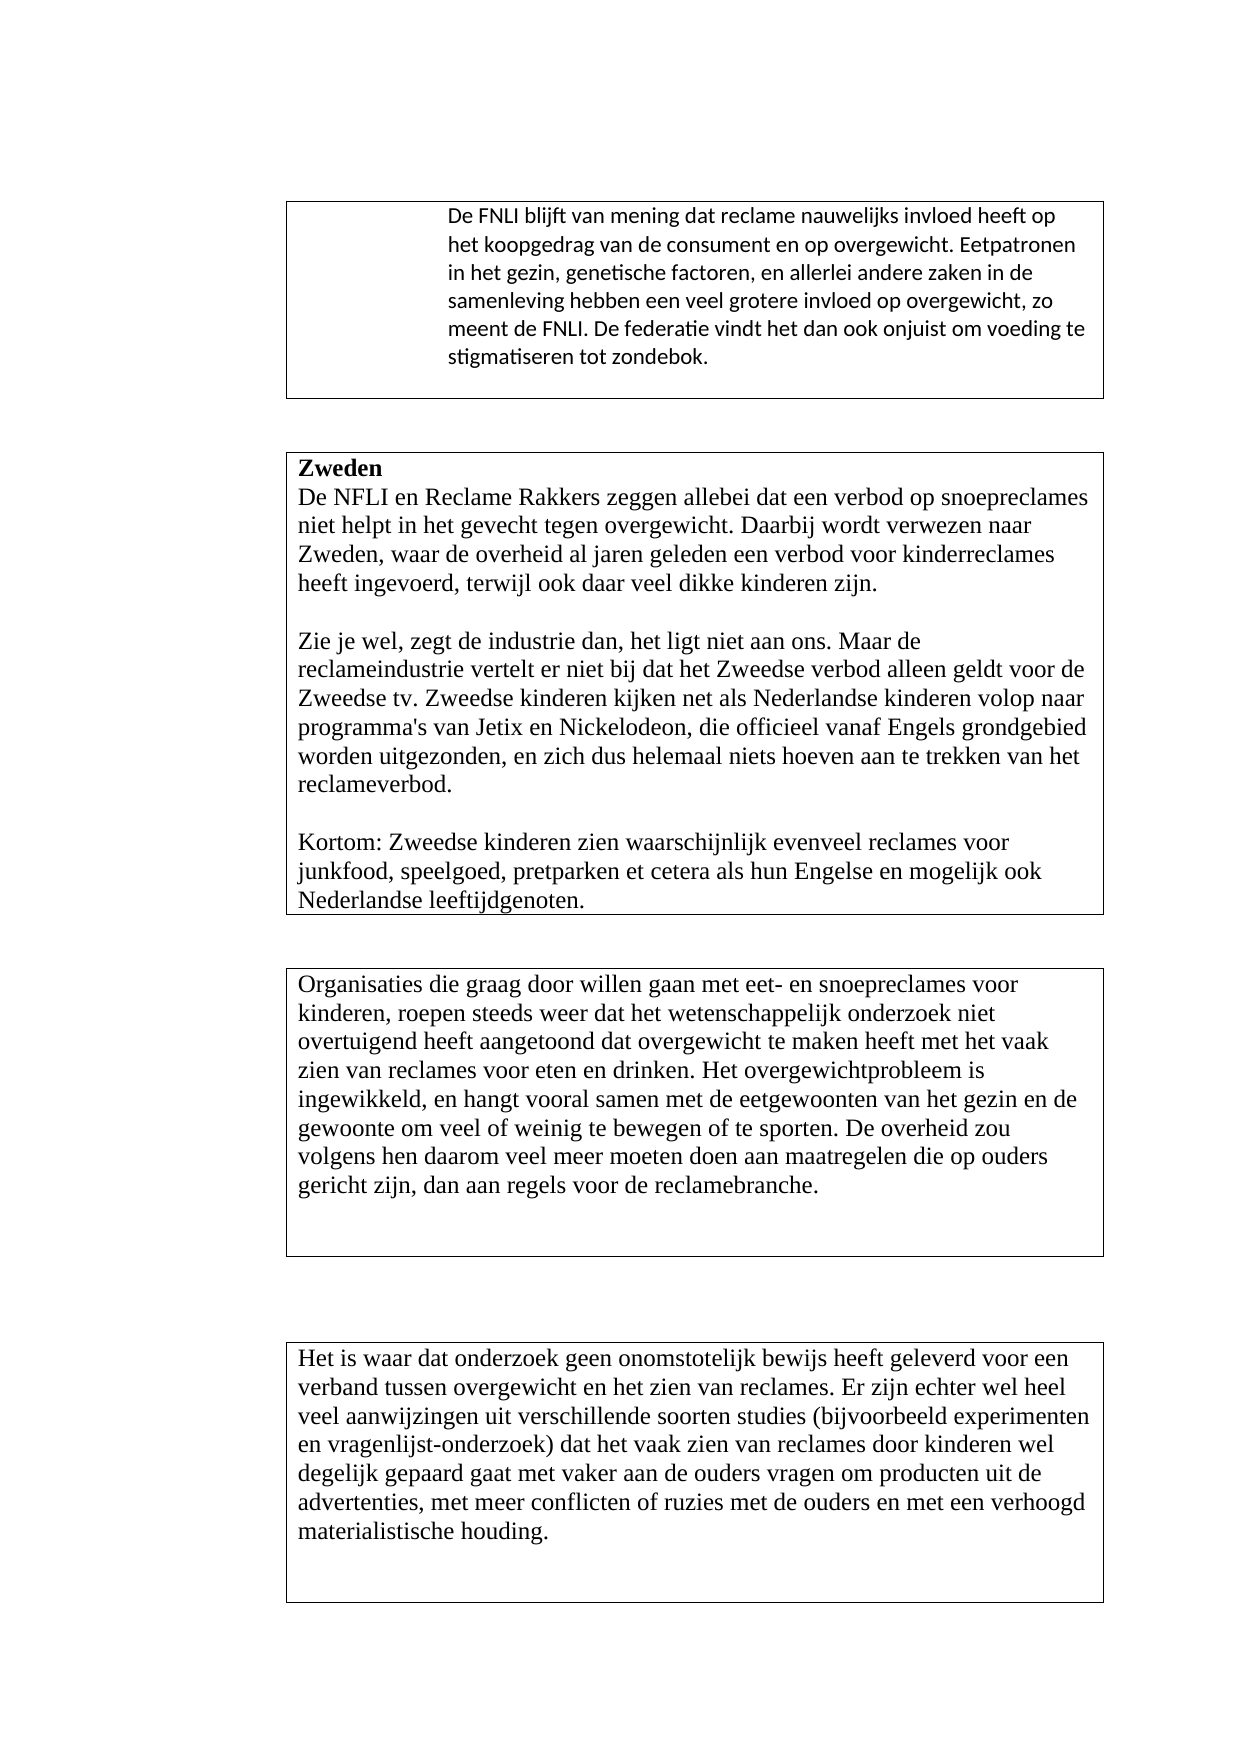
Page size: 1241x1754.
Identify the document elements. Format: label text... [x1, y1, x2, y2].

table_header Zweden De NFLI en Reclame Rakkers zeggen allebei dat een verbod op snoepreclames niet helpt in het gevecht tegen overgewicht. Daarbij wordt verwezen naar Zweden, waar de overheid al jaren geleden een verbod voor kinderreclames heeft ingevoerd, terwijl ook daar veel dikke kinderen zijn. Zie je wel, zegt de industrie dan, het ligt niet aan ons. Maar de reclameindustrie vertelt er niet bij dat het Zweedse verbod alleen geldt voor de Zweedse tv. Zweedse kinderen kijken net als Nederlandse kinderen volop naar programma's van Jetix en Nickelodeon, die officieel vanaf Engels grondgebied worden uitgezonden, en zich dus helemaal niets hoeven aan te trekken van het reclameverbod. Kortom: Zweedse kinderen zien waarschijnlijk evenveel reclames voor junkfood, speelgoed, pretparken et cetera als hun Engelse en mogelijk ook Nederlandse leeftijdgenoten. [287, 453, 1103, 914]
table_header Het is waar dat onderzoek geen onomstotelijk bewijs heeft geleverd voor een verband tussen overgewicht en het zien van reclames. Er zijn echter wel heel veel aanwijzingen uit verschillende soorten studies (bijvoorbeeld experimenten en vragenlijst-onderzoek) dat het vaak zien van reclames door kinderen wel degelijk gepaard gaat met vaker aan de ouders vragen om producten uit de advertenties, met meer conflicten of ruzies met de ouders en met een verhoogd materialistische houding. [287, 1343, 1103, 1602]
table_header Organisaties die graag door willen gaan met eet- en snoepreclames voor kinderen, roepen steeds weer dat het wetenschappelijk onderzoek niet overtuigend heeft aangetoond dat overgewicht te maken heeft met het vaak zien van reclames voor eten en drinken. Het overgewichtprobleem is ingewikkeld, en hangt vooral samen met de eetgewoonten van het gezin en de gewoonte om veel of weinig te bewegen of te sporten. De overheid zou volgens hen daarom veel meer moeten doen aan maatregelen die op ouders gericht zijn, dan aan regels voor de reclamebranche. [287, 969, 1103, 1256]
table_header De FNLI blijft van mening dat reclame nauwelijks invloed heeft op het koopgedrag van de consument en op overgewicht. Eetpatronen in het gezin, genetische factoren, en allerlei andere zaken in de samenleving hebben een veel grotere invloed op overgewicht, zo meent de FNLI. De federatie vindt het dan ook onjuist om voeding te stigmatiseren tot zondebok. [287, 202, 1103, 398]
